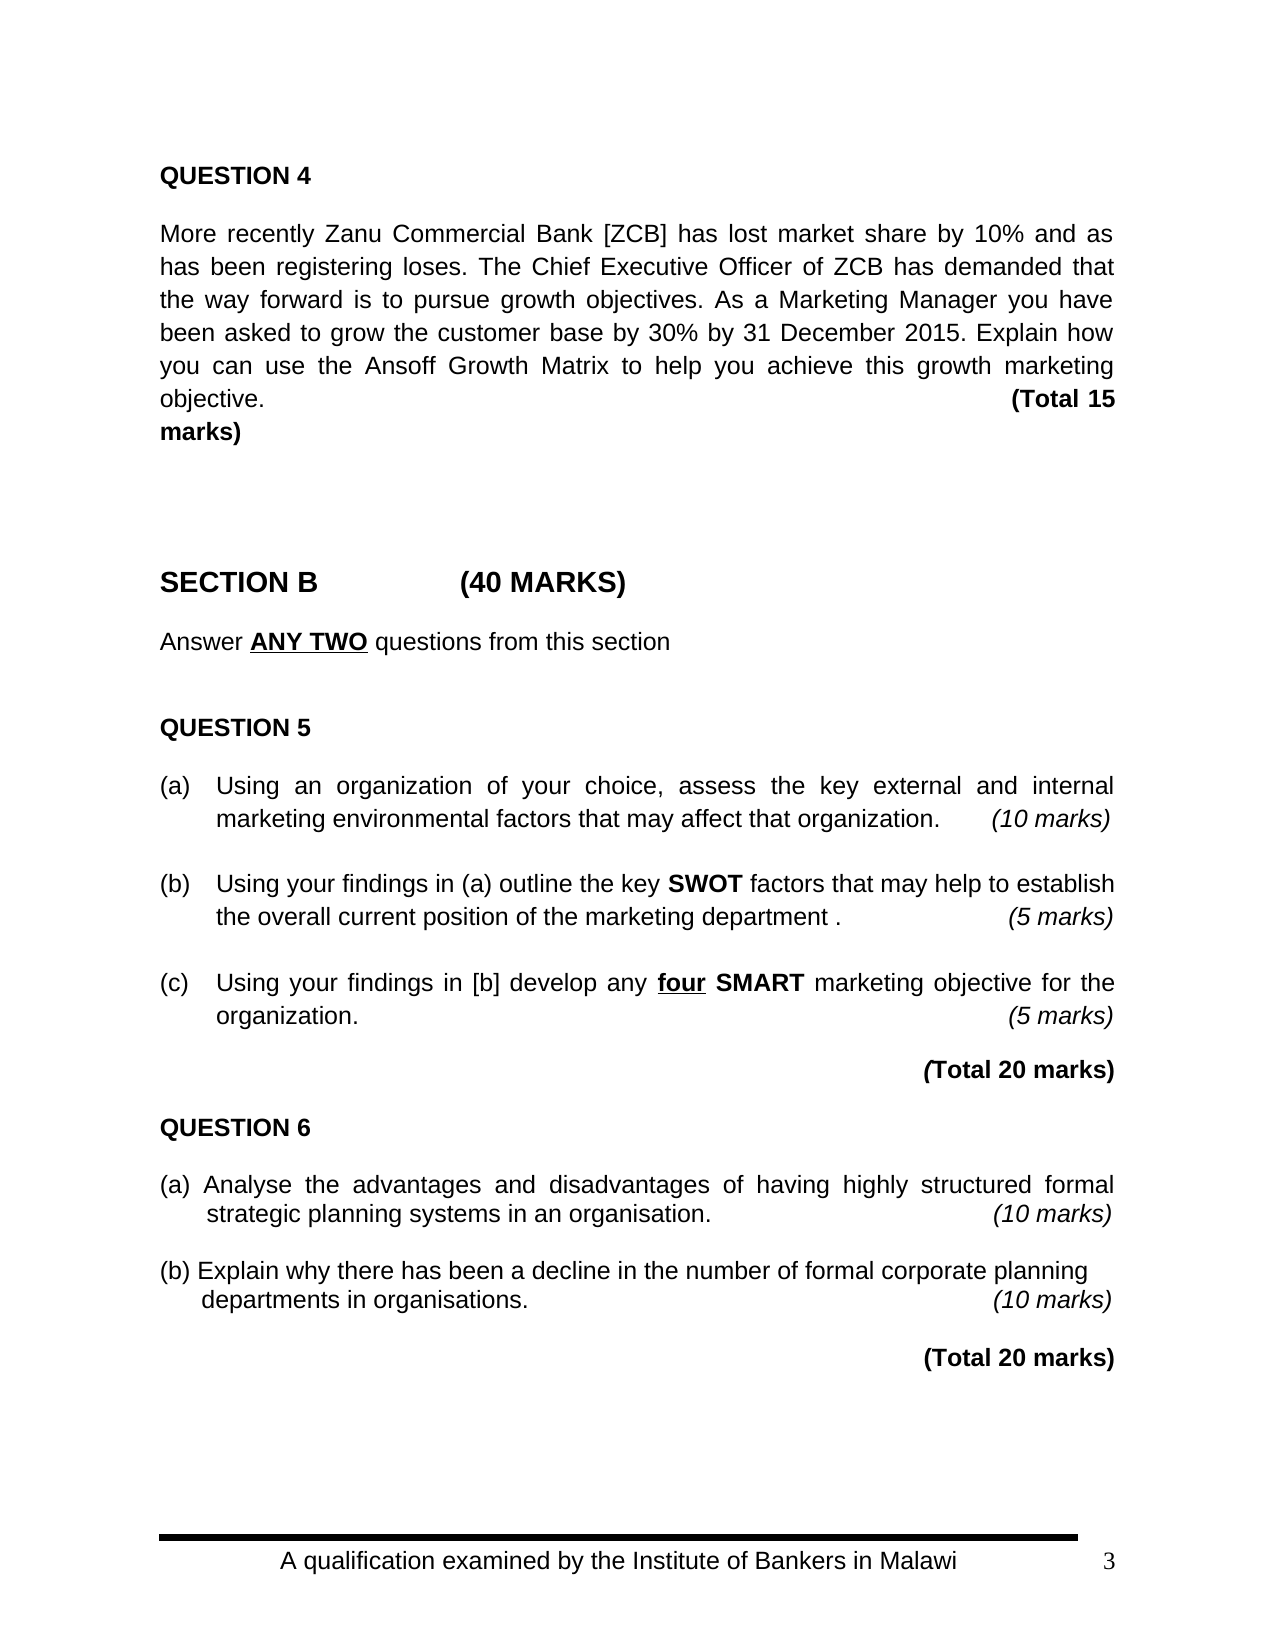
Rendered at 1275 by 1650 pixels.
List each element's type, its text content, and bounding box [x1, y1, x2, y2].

text More recently Zanu Commercial Bank [ZCB] has lost market share by 10% and as has been registering loses. The Chief Executive Officer of ZCB has demanded that the way forward is to pursue growth objectives. As a Marketing Manager you have been asked to grow the customer base by 30% by 31 December 2015. Explain how you can use the Ansoff Growth Matrix to help you achieve this growth marketing objective. (Total 15 marks) [159, 219, 1116, 446]
text (Total 20 marks) [159, 1343, 1116, 1371]
text (b) Explain why there has been a decline in the number of formal corporate planning [159, 1256, 1116, 1285]
text SECTION B (40 MARKS) [159, 565, 1116, 598]
text Answer ANY TWO questions from this section [159, 627, 1116, 656]
list Using an organization of your choice, assess the key external and internal marketing environmental factors that may affect that organization. (10 marks) [159, 771, 1116, 833]
list Using your findings in (a) outline the key SWOT factors that may help to establish the overall current position of the marketing department . (5 marks) [159, 869, 1116, 931]
text QUESTION 5 [159, 713, 1116, 742]
list Using your findings in [b] develop any four SMART marketing objective for the organization. (5 marks) [159, 968, 1116, 1030]
text departments in organisations. (10 marks) [159, 1285, 1116, 1314]
text (Total 20 marks) [159, 1055, 1116, 1084]
text (a) Analyse the advantages and disadvantages of having highly structured formal strategic planning systems in an organisation. (10 marks) [159, 1170, 1116, 1228]
text QUESTION 4 [159, 161, 1116, 190]
text QUESTION 6 [159, 1113, 1116, 1141]
